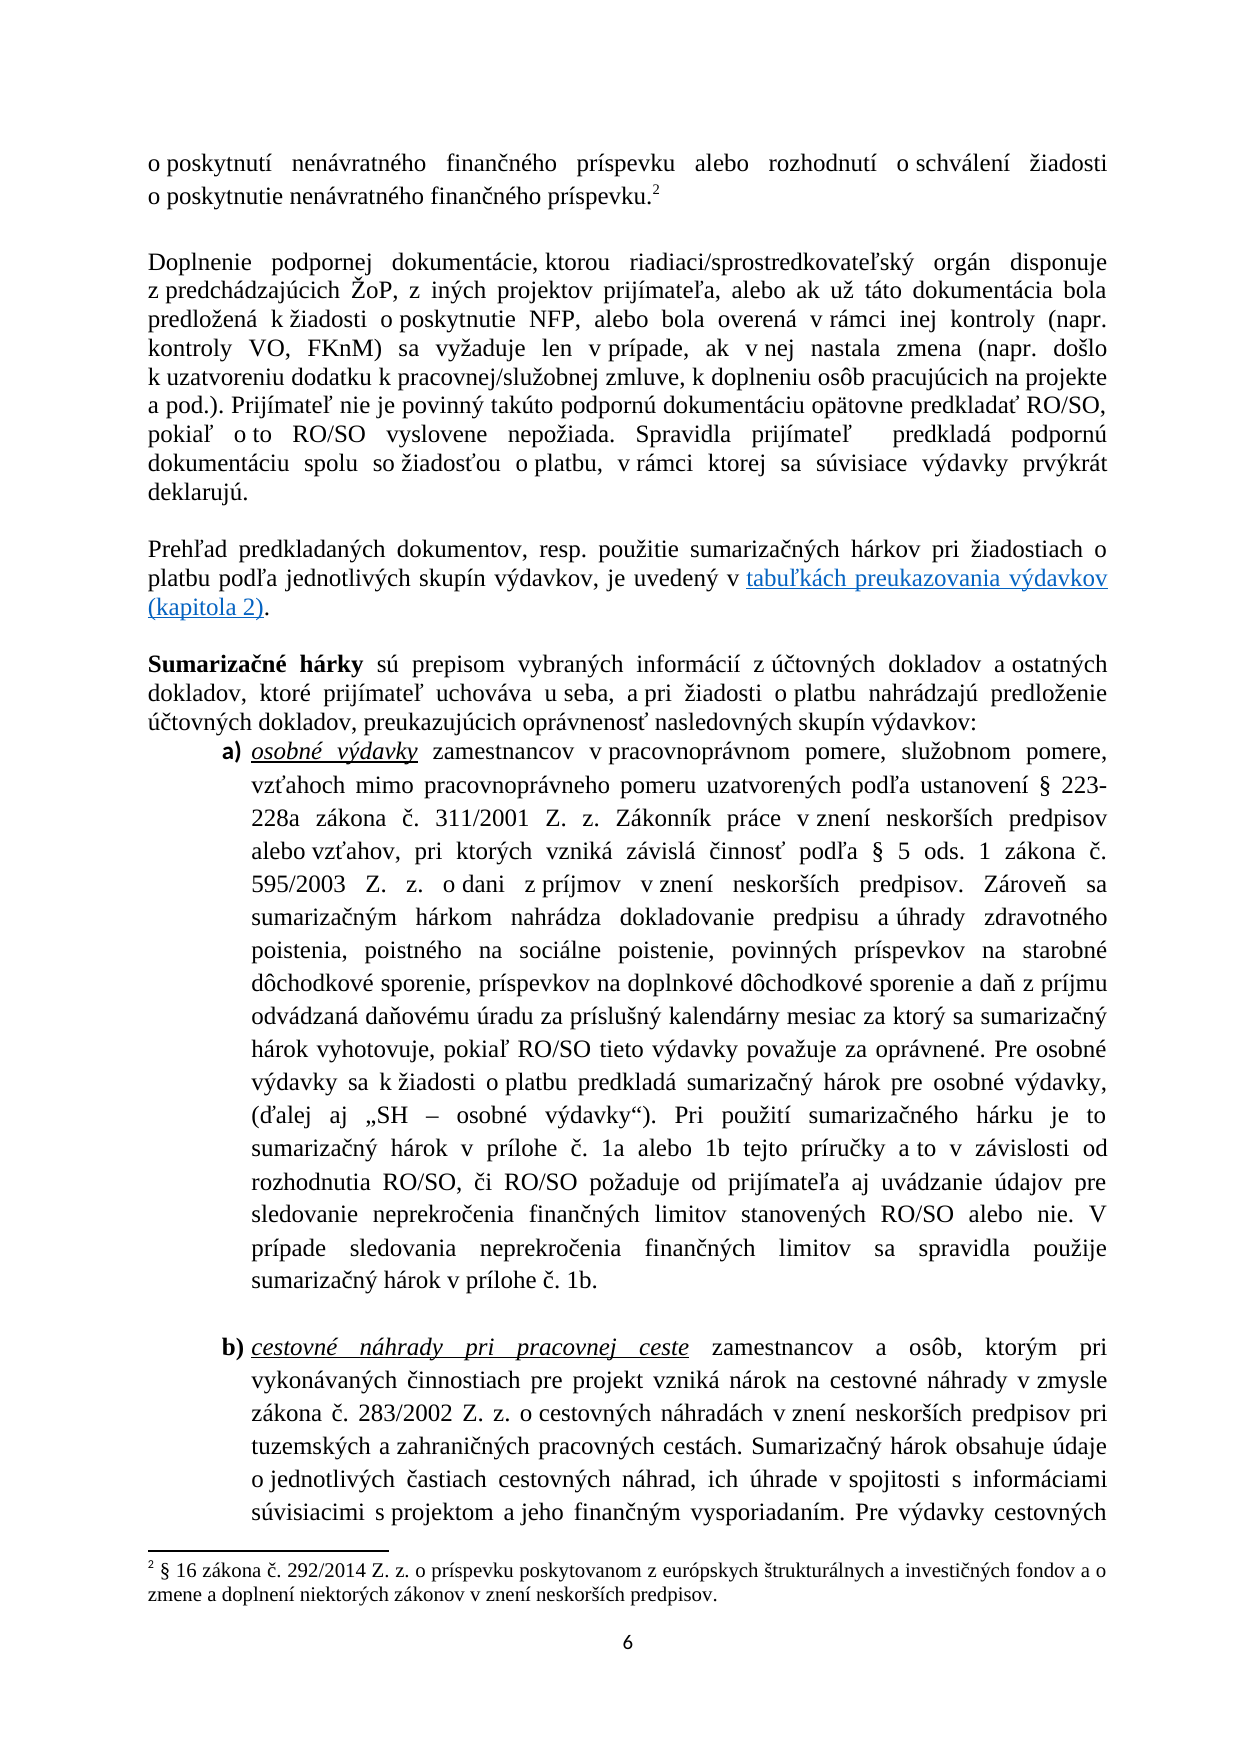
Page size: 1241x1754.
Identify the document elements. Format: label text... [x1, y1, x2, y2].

list Prehľad predkladaných dokumentov, resp. použitie sumarizačných hárkov pri žiadostiach o platbu podľa jednotlivých skupín výdavkov, je uvedený v tabuľkách preukazovania výdavkov (kapitola 2). [148, 534, 1107, 621]
text Doplnenie podpornej dokumentácie, ktorou riadiaci/sprostredkovateľský orgán disponuje z predchádzajúcich ŽoP, z iných projektov prijímateľa, alebo ak už táto dokumentácia bola predložená k žiadosti o poskytnutie NFP, alebo bola overená v rámci inej kontroly (napr. kontroly VO, FKnM) sa vyžaduje len v prípade, ak v nej nastala zmena (napr. došlo k uzatvoreniu dodatku k pracovnej/služobnej zmluve, k doplneniu osôb pracujúcich na projekte a pod.). Prijímateľ nie je povinný takúto podpornú dokumentáciu opätovne predkladať RO/SO, pokiaľ o to RO/SO vyslovene nepožiada. Spravidla prijímateľ predkladá podpornú dokumentáciu spolu so žiadosťou o platbu, v rámci ktorej sa súvisiace výdavky prvýkrát deklarujú. [148, 247, 1107, 506]
text Sumarizačné hárky sú prepisom vybraných informácií z účtovných dokladov a ostatných dokladov, ktoré prijímateľ uchováva u seba, a pri žiadosti o platbu nahrádzajú predloženie účtovných dokladov, preukazujúcich oprávnenosť nasledovných skupín výdavkov: [148, 649, 1107, 736]
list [148, 148, 1107, 209]
list osobné výdavky zamestnancov v pracovnoprávnom pomere, služobnom pomere, vzťahoch mimo pracovnoprávneho pomeru uzatvorených podľa ustanovení § 223-228a zákona č. 311/2001 Z. z. Zákonník práce v znení neskorších predpisov alebo vzťahov, pri ktorých vzniká závislá činnosť podľa § 5 ods. 1 zákona č. 595/2003 Z. z. o dani z príjmov v znení neskorších predpisov. Zároveň sa sumarizačným hárkom nahrádza dokladovanie predpisu a úhrady zdravotného poistenia, poistného na sociálne poistenie, povinných príspevkov na starobné dôchodkové sporenie, príspevkov na doplnkové dôchodkové sporenie a daň z príjmu odvádzaná daňovému úradu za príslušný kalendárny mesiac za ktorý sa sumarizačný hárok vyhotovuje, pokiaľ RO/SO tieto výdavky považuje za oprávnené. Pre osobné výdavky sa k žiadosti o platbu predkladá sumarizačný hárok pre osobné výdavky, (ďalej aj „SH – osobné výdavky“). Pri použití sumarizačného hárku je to sumarizačný hárok v prílohe č. 1a alebo 1b tejto príručky a to v závislosti od rozhodnutia RO/SO, či RO/SO požaduje od prijímateľa aj uvádzanie údajov pre sledovanie neprekročenia finančných limitov stanovených RO/SO alebo nie. V prípade sledovania neprekročenia finančných limitov sa spravidla použije sumarizačný hárok v prílohe č. 1b. [222, 736, 1107, 1294]
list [222, 1332, 1107, 1526]
